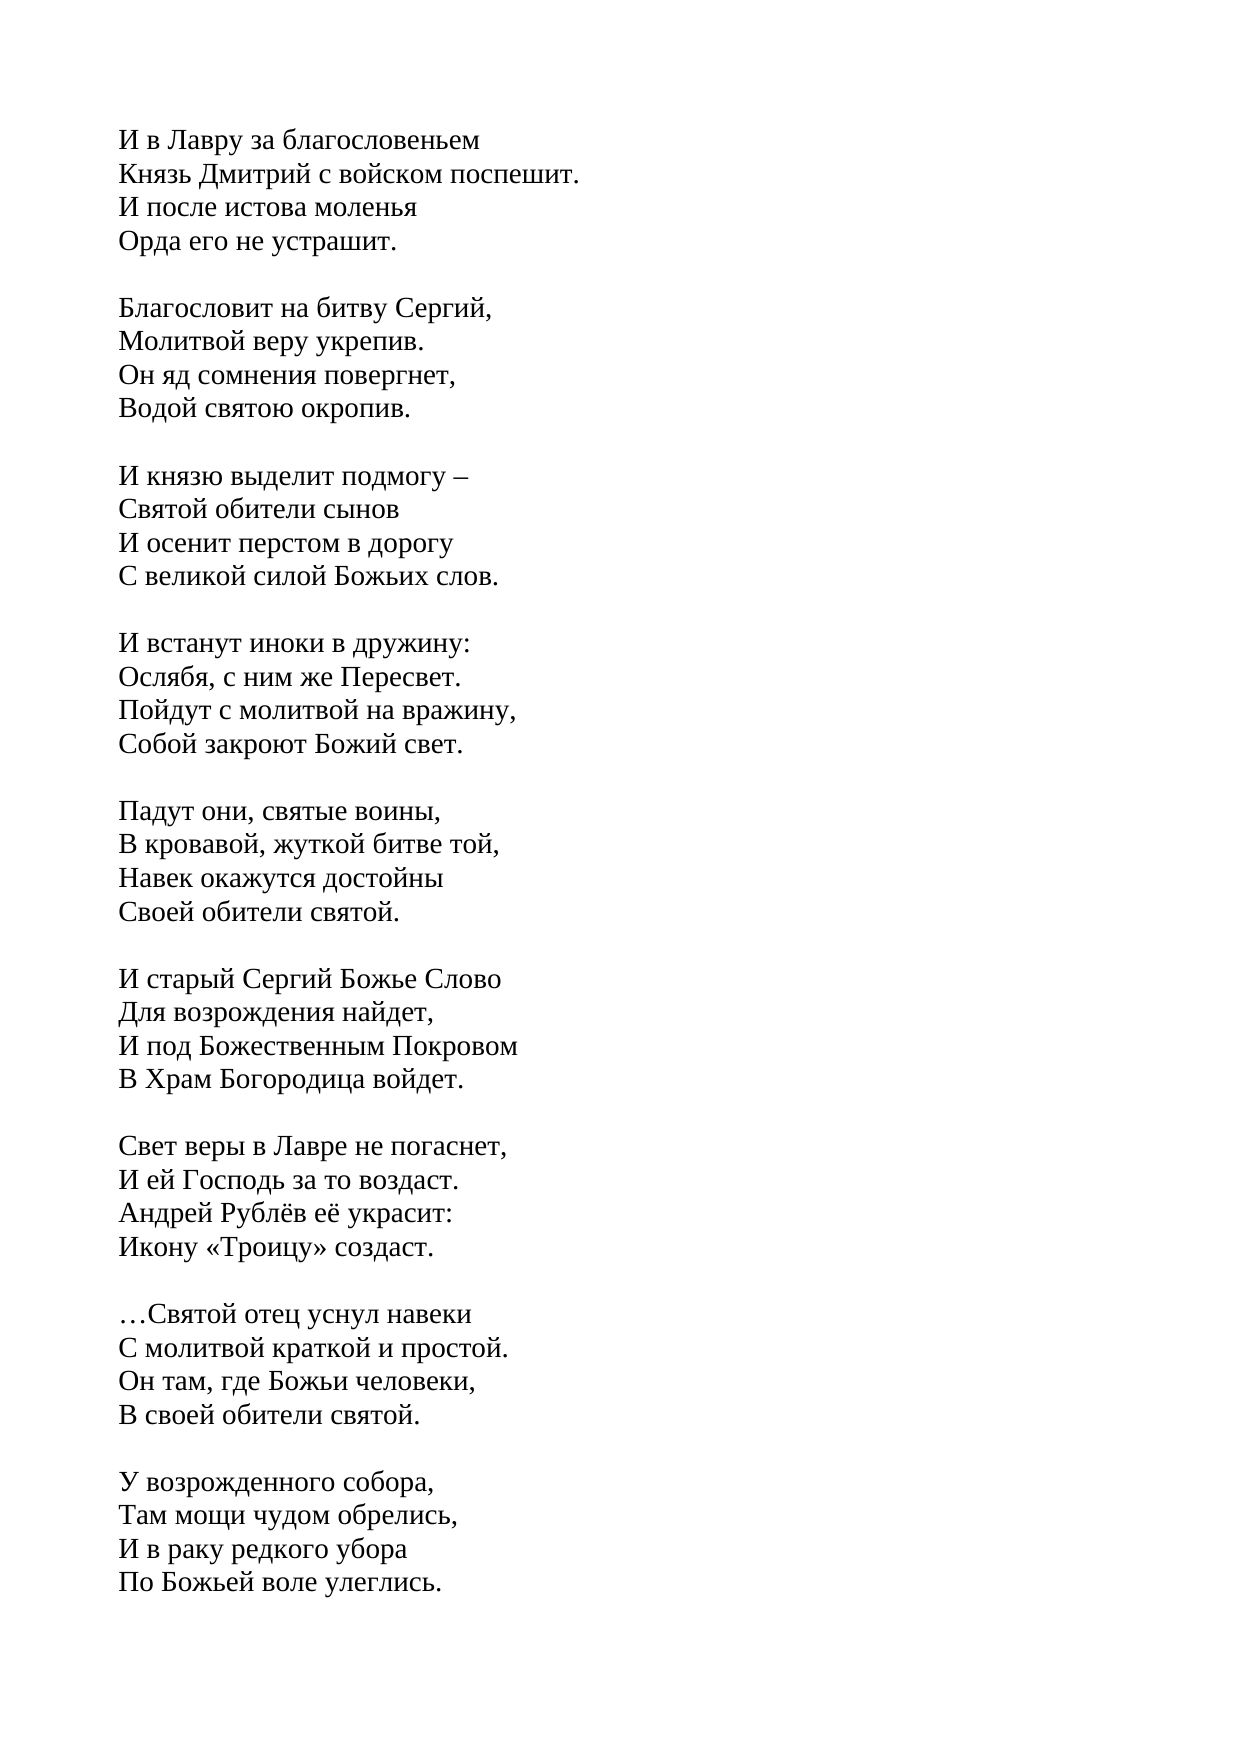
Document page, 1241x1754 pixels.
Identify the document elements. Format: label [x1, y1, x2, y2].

text [118, 89, 1151, 1632]
